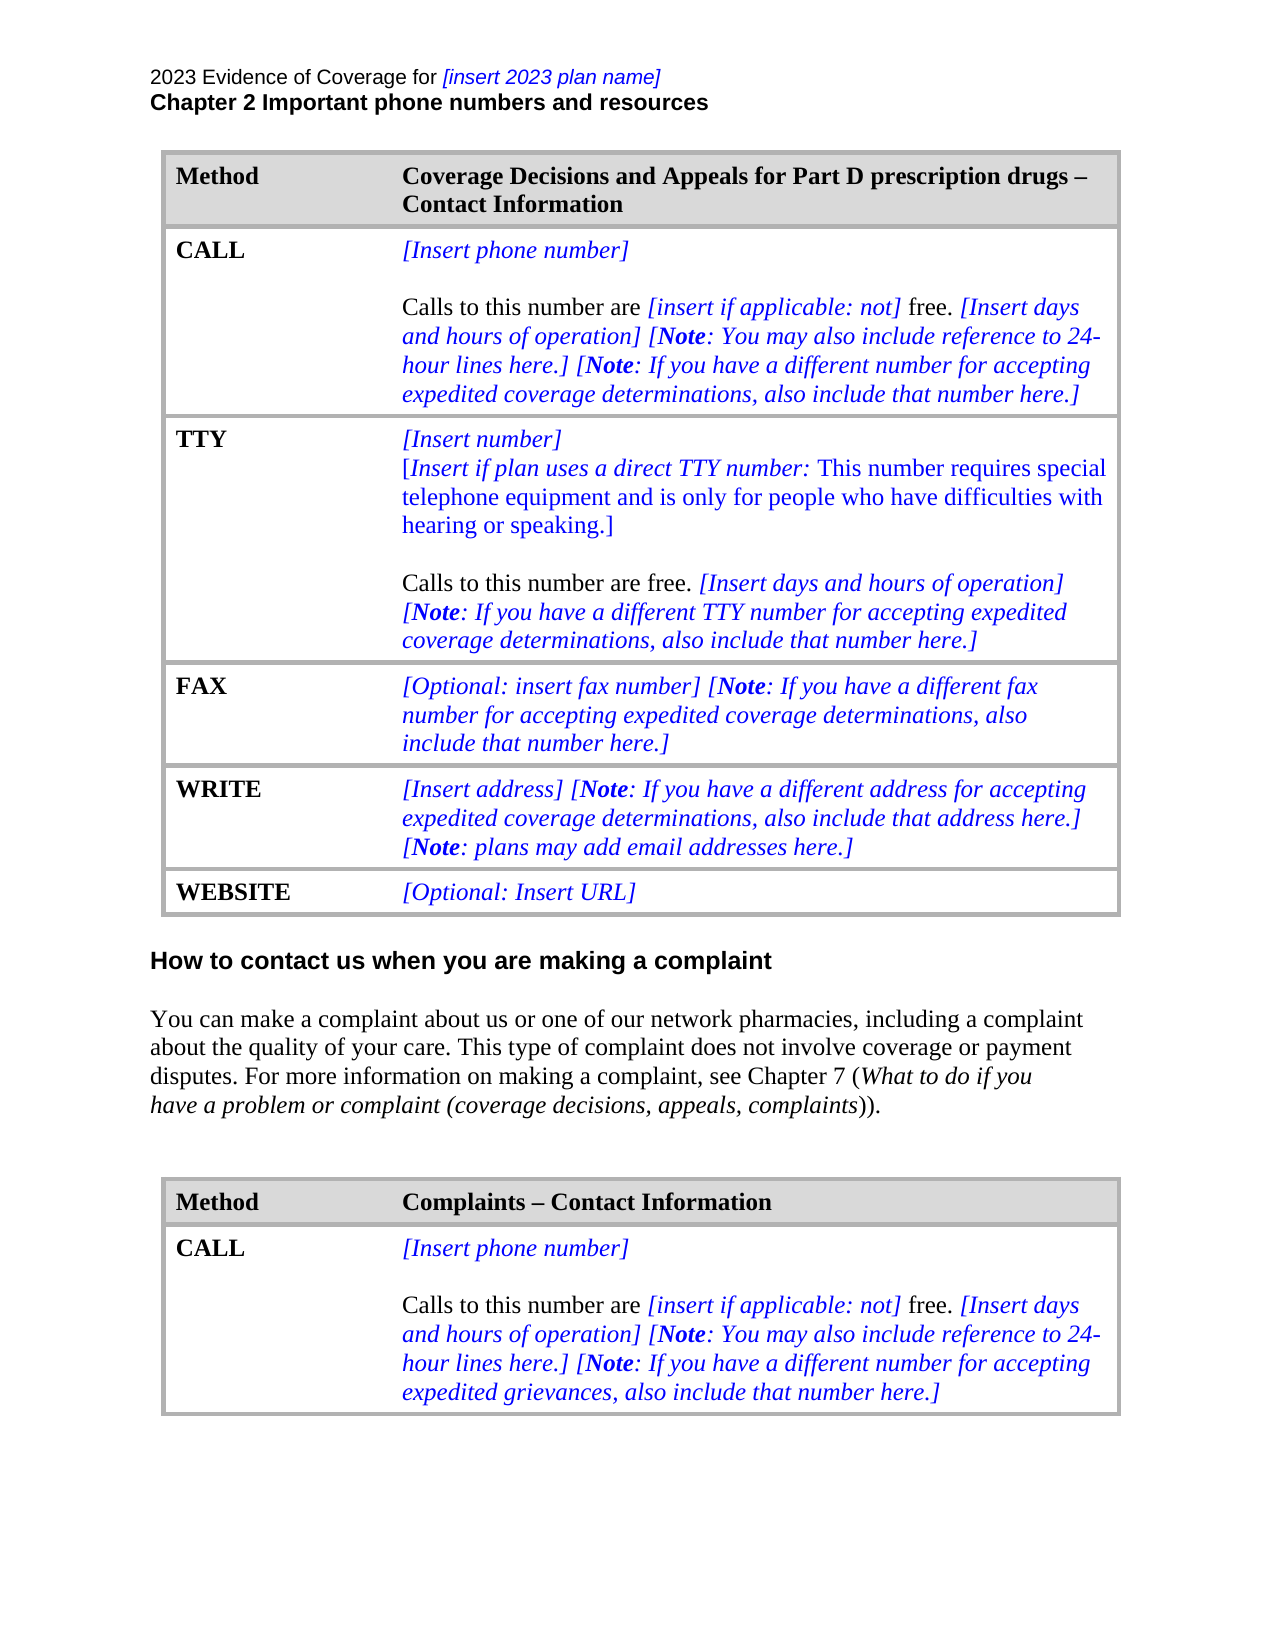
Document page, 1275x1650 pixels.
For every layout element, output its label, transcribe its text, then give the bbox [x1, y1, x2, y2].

table_cell FAX [166, 665, 390, 763]
table_cell CALL [166, 1227, 390, 1411]
table_cell [Insert phone number] Calls to this number are [insert if applicable: not] free. [Insert days and hours of operation] [Note: You may also include reference to 24-hour lines here.] [Note: If you have a different number for accepting expedited grievances, also include that number here.] [390, 1227, 1117, 1411]
table_cell [Optional: insert fax number] [Note: If you have a different fax number for accepting expedited coverage determinations, also include that number here.] [390, 665, 1117, 763]
text You can make a complaint about us or one of our network pharmacies, including a complaint about the quality of your care. This type of complaint does not involve coverage or payment disputes. For more information on making a complaint, see Chapter 7 (What to do if you have a problem or complaint (coverage decisions, appeals, complaints)). [150, 1004, 1087, 1119]
table_header Complaints – Contact Information [390, 1181, 1117, 1222]
table_header Coverage Decisions and Appeals for Part D prescription drugs – Contact Information [390, 155, 1117, 224]
table_header Method [166, 155, 390, 224]
table_cell [Insert phone number] Calls to this number are [insert if applicable: not] free. [Insert days and hours of operation] [Note: You may also include reference to 24-hour lines here.] [Note: If you have a different number for accepting expedited coverage determinations, also include that number here.] [390, 229, 1117, 413]
table_cell CALL [166, 229, 390, 413]
subtitle How to contact us when you are making a complaint [150, 946, 1125, 974]
table_cell WEBSITE [166, 871, 390, 912]
table_cell [Insert number] [Insert if plan uses a direct TTY number: This number requires special telephone equipment and is only for people who have difficulties with hearing or speaking.] Calls to this number are free. [Insert days and hours of operation] [Note: If you have a different TTY number for accepting expedited coverage determinations, also include that number here.] [390, 418, 1117, 660]
table_cell TTY [166, 418, 390, 660]
table_cell [Insert address] [Note: If you have a different address for accepting expedited coverage determinations, also include that address here.] [Note: plans may add email addresses here.] [390, 768, 1117, 866]
table_cell WRITE [166, 768, 390, 866]
table_cell [Optional: Insert URL] [390, 871, 1117, 912]
table_header Method [166, 1181, 390, 1222]
